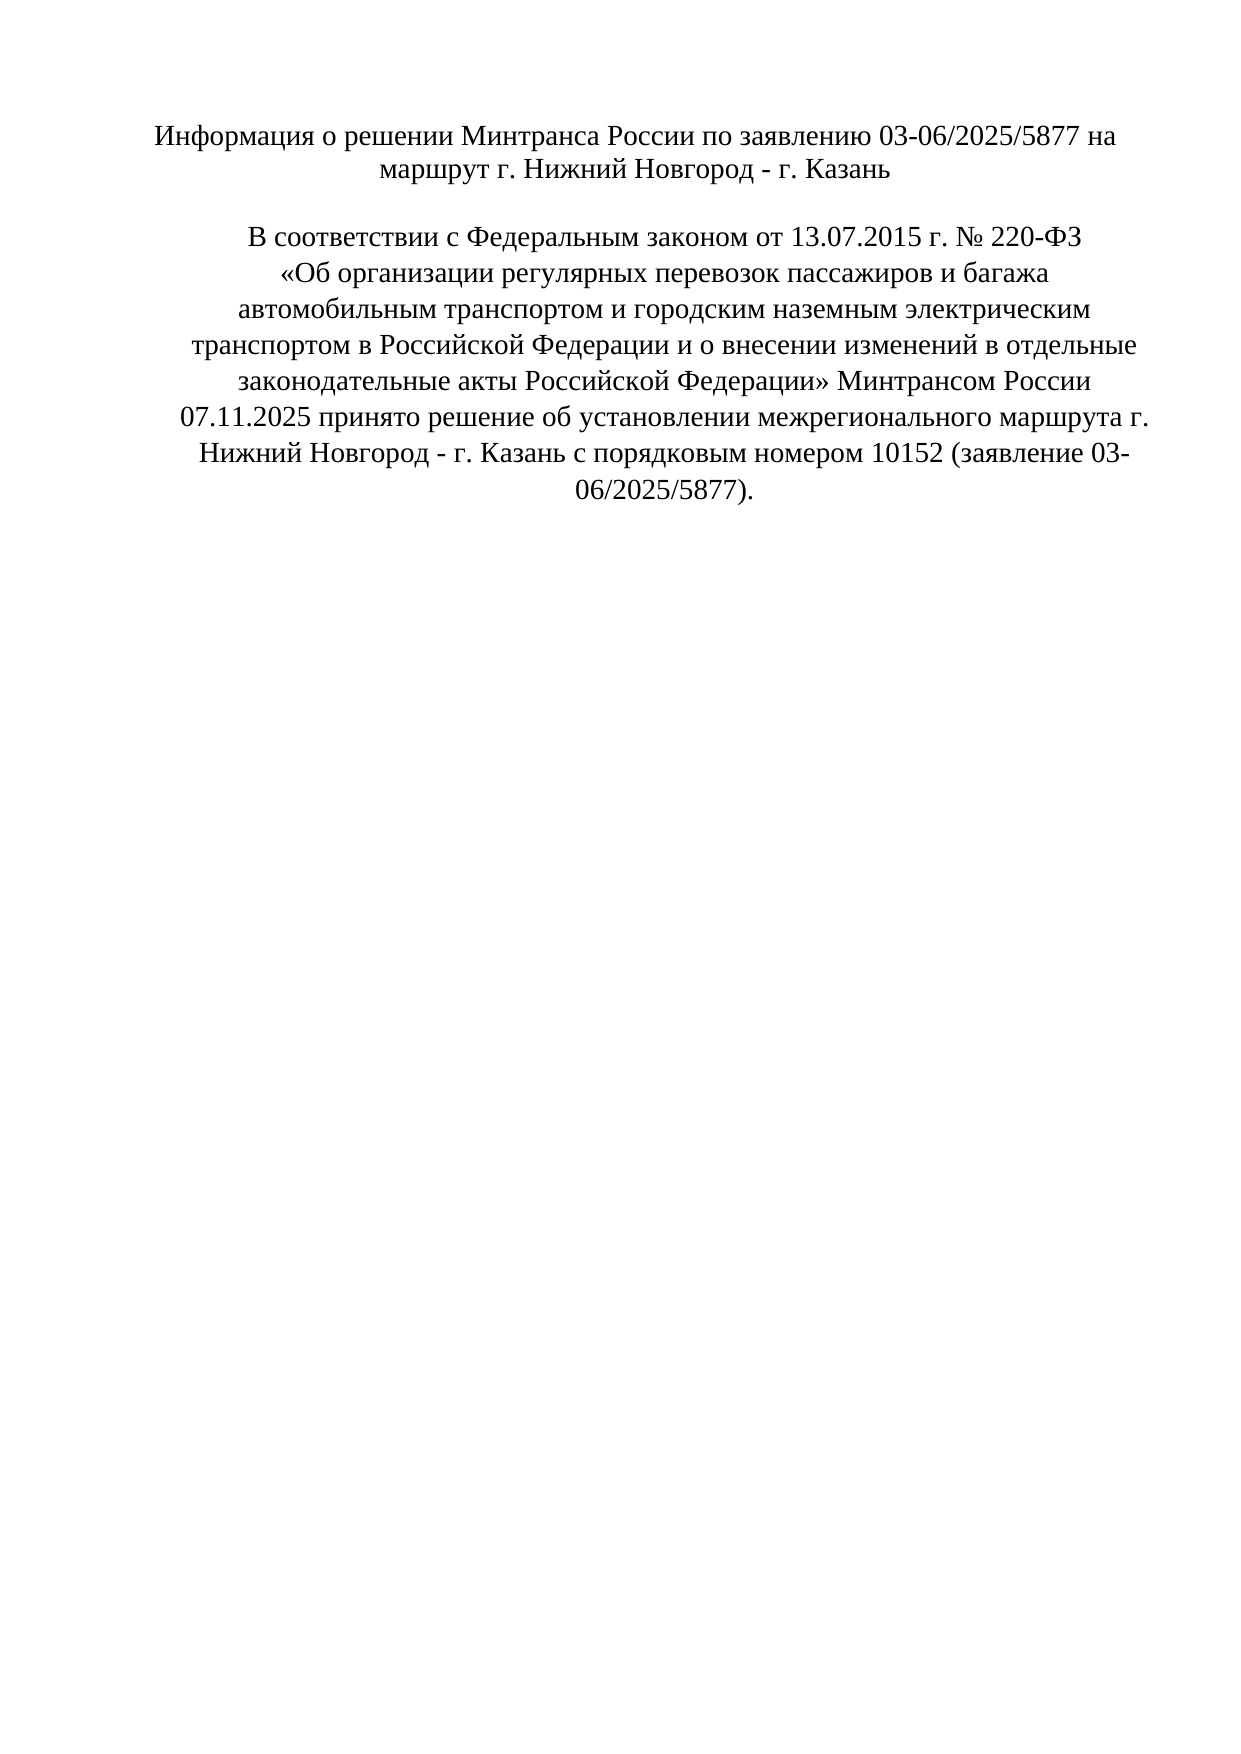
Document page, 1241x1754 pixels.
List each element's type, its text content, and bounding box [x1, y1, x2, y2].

text В соответствии с Федеральным законом от 13.07.2015 г. № 220-ФЗ «Об организации регулярных перевозок пассажиров и багажа автомобильным транспортом и городским наземным электрическим транспортом в Российской Федерации и о внесении изменений в отдельные законодательные акты Российской Федерации» Минтрансом России 07.11.2025 принято решение об установлении межрегионального маршрута г. Нижний Новгород - г. Казань с порядковым номером 10152 (заявление 03-06/2025/5877). [177, 219, 1152, 505]
text Информация о решении Минтранса России по заявлению 03-06/2025/5877 на маршрут г. Нижний Новгород - г. Казань [118, 118, 1152, 185]
